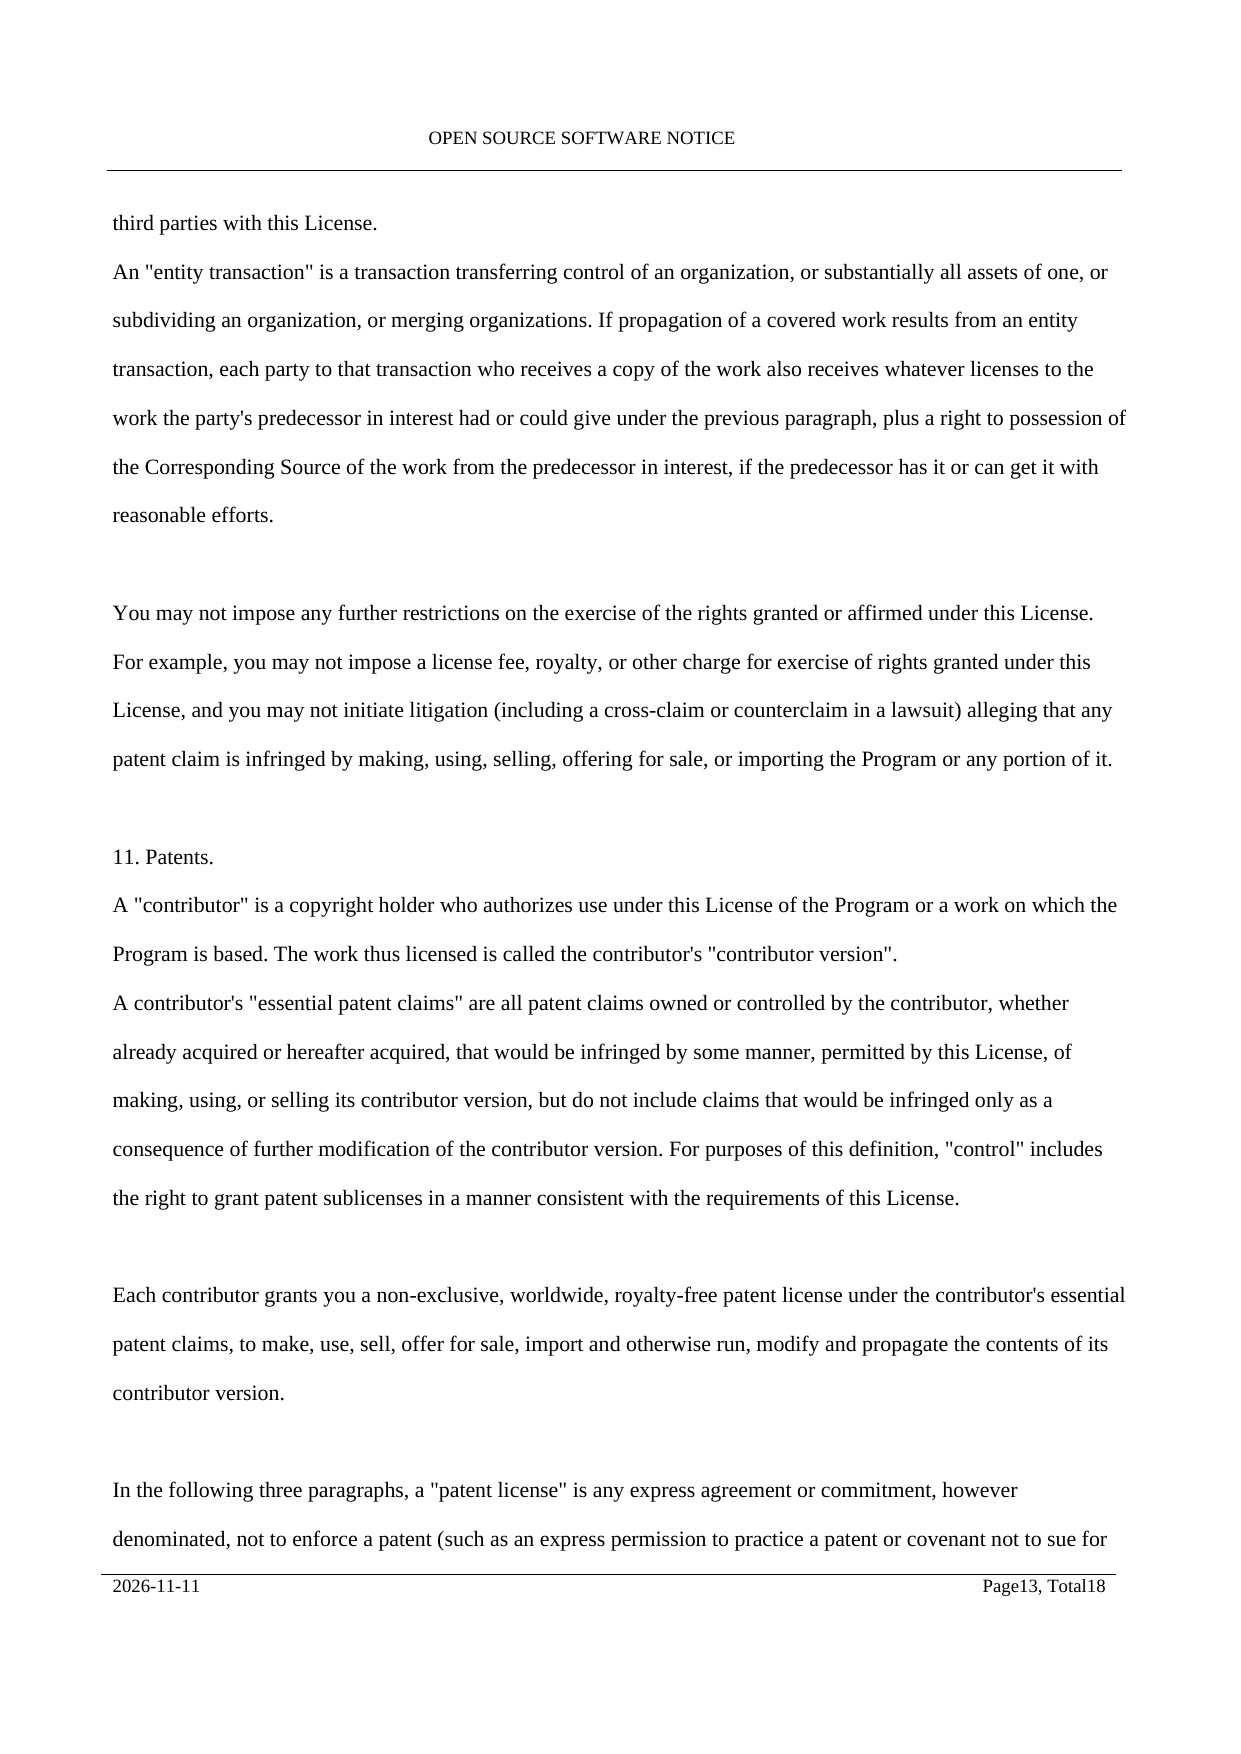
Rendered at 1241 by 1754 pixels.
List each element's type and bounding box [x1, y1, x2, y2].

text [112, 206, 1128, 1555]
